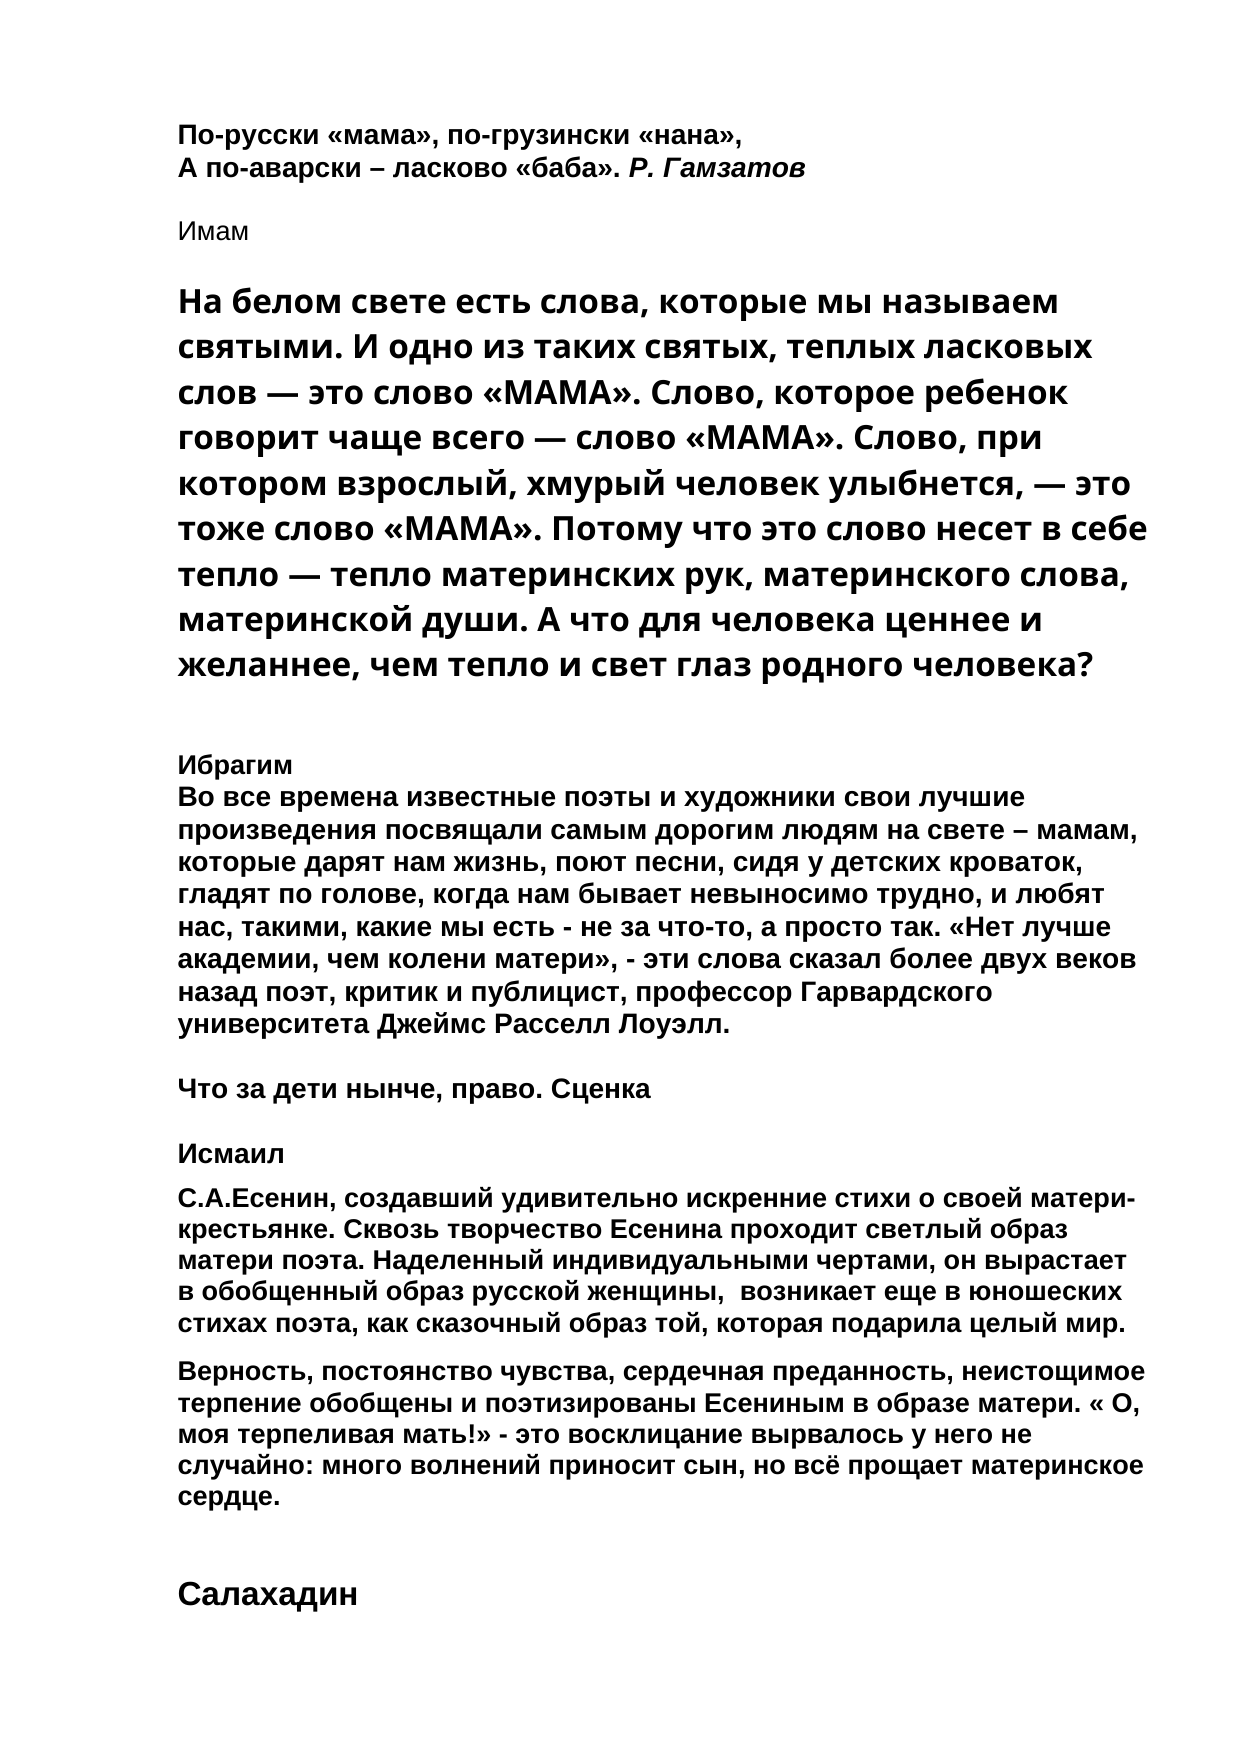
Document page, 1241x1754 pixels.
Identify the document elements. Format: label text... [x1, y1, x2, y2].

text Имам [177, 215, 1152, 247]
text По-русски «мама», по-грузински «нана», [177, 118, 1152, 151]
text Салахадин [177, 1574, 1152, 1612]
text Во все времена известные поэты и художники свои лучшие произведения посвящали самым дорогим людям на свете – мамам, которые дарят нам жизнь, поют песни, сидя у детских кроваток, гладят по голове, когда нам бывает невыносимо трудно, и любят нас, такими, какие мы есть - не за что-то, а просто так. «Нет лучше академии, чем колени матери», - эти слова сказал более двух веков назад поэт, критик и публицист, профессор Гарвардского университета Джеймс Расселл Лоуэлл. [177, 780, 1152, 1039]
text Ибрагим [177, 749, 1152, 780]
text Исмаил [177, 1137, 1152, 1169]
text Верность, постоянство чувства, сердечная преданность, неистощимое терпение обобщены и поэтизированы Есениным в образе матери. « О, моя терпеливая мать!» - это восклицание вырвалось у него не случайно: много волнений приносит сын, но всё прощает материнское сердце. [177, 1355, 1152, 1512]
text На белом свете есть слова, которые мы называем святыми. И одно из таких святых, теплых ласковых слов — это слово «МАМА». Слово, которое ребенок говорит чаще всего — слово «МАМА». Слово, при котором взрослый, хмурый человек улыбнется, — это тоже слово «МАМА». Потому что это слово несет в себе тепло — тепло материнских рук, материнского слова, материнской души. А что для человека ценнее и желаннее, чем тепло и свет глаз родного человека? [177, 278, 1152, 687]
text С.А.Есенин, создавший удивительно искренние стихи о своей матери-крестьянке. Сквозь творчество Есенина проходит светлый образ матери поэта. Наделенный индивидуальными чертами, он вырастает в обобщенный образ русской женщины, возникает еще в юношеских стихах поэта, как сказочный образ той, которая подарила целый мир. [177, 1182, 1152, 1338]
text А по-аварски – ласково «баба». Р. Гамзатов [177, 151, 1152, 183]
text Что за дети нынче, право. Сценка [177, 1072, 1152, 1104]
